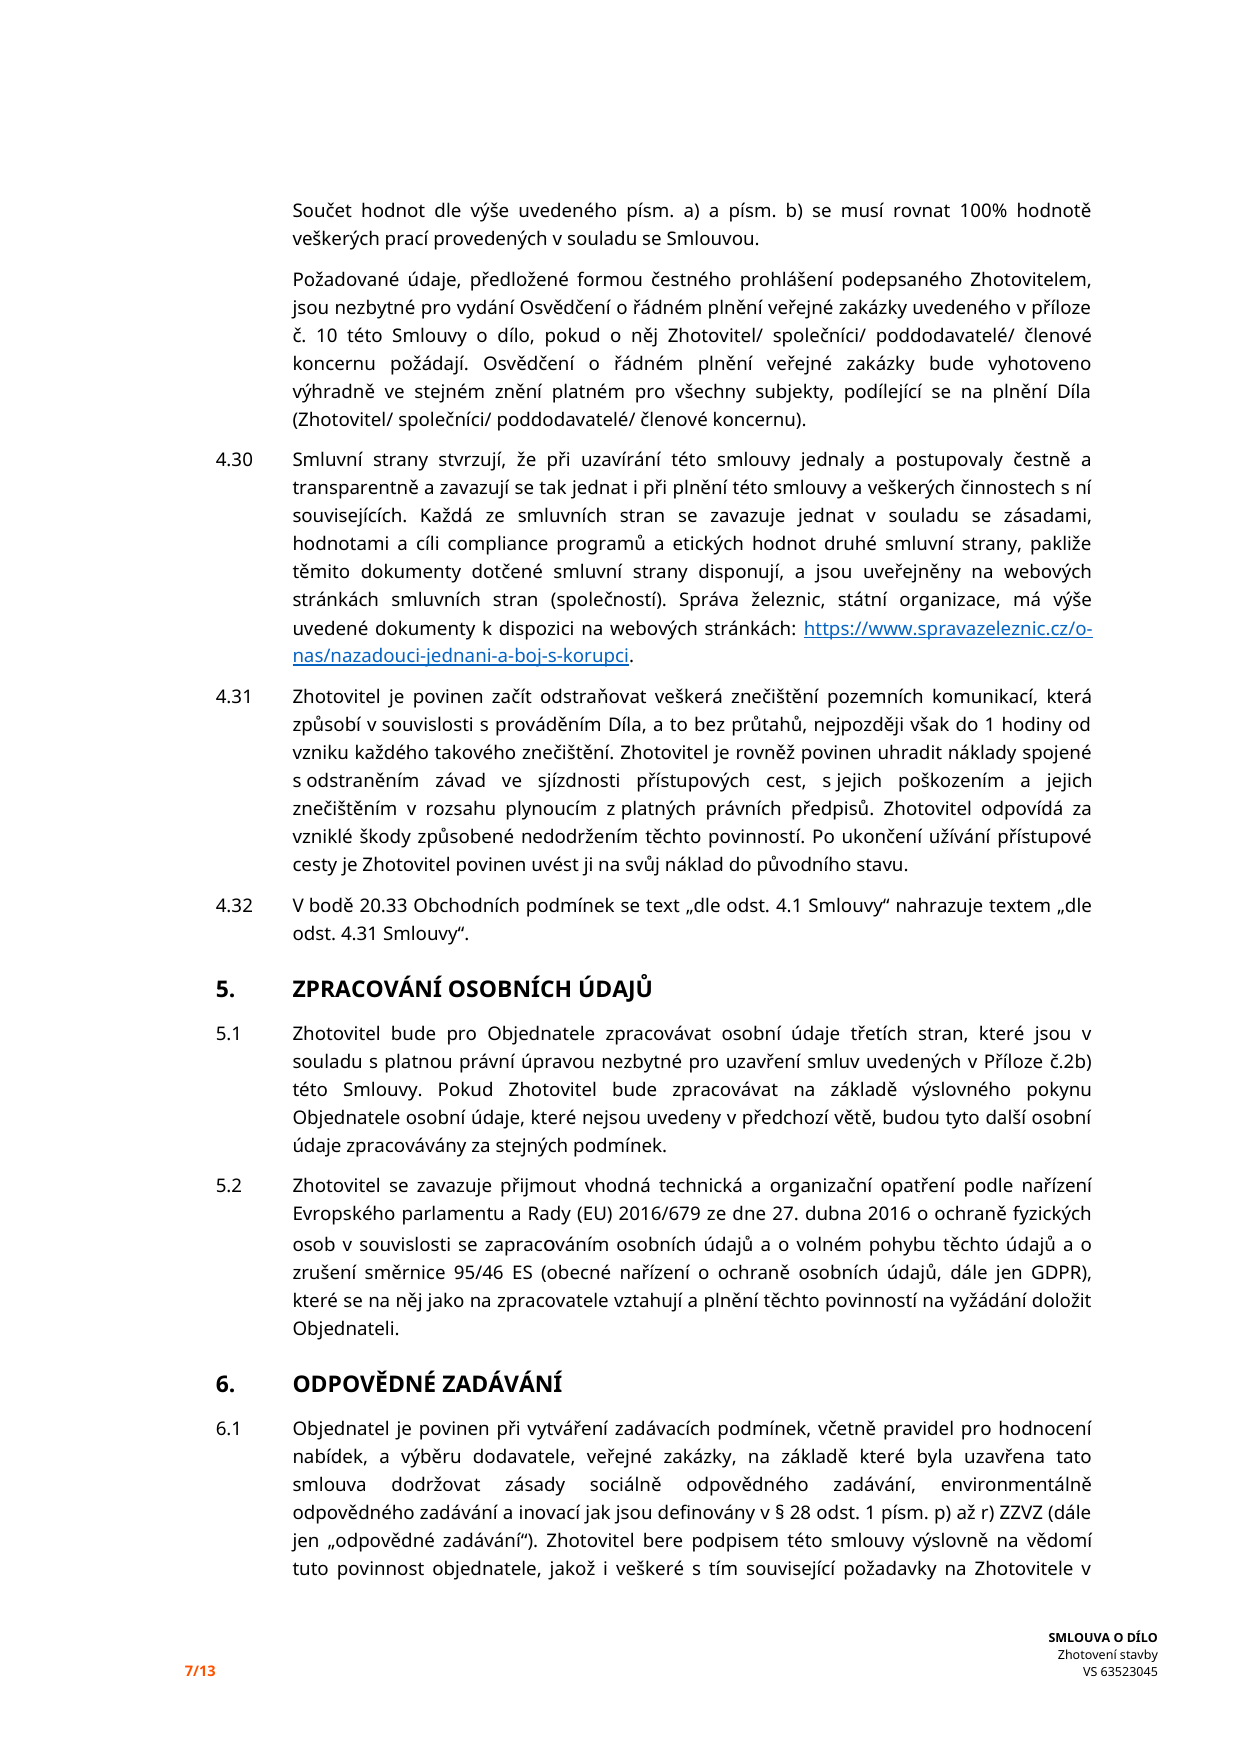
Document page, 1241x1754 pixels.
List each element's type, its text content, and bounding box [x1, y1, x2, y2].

text Součet hodnot dle výše uvedeného písm. a) a písm. b) se musí rovnat 100% hodnotě veškerých prací provedených v souladu se Smlouvou. [292, 197, 1093, 251]
text Požadované údaje, předložené formou čestného prohlášení podepsaného Zhotovitelem, jsou nezbytné pro vydání Osvědčení o řádném plnění veřejné zakázky uvedeného v příloze č. 10 této Smlouvy o dílo, pokud o něj Zhotovitel/ společníci/ poddodavatelé/ členové koncernu požádají. Osvědčení o řádném plnění veřejné zakázky bude vyhotoveno výhradně ve stejném znění platném pro všechny subjekty, podílející se na plnění Díla (Zhotovitel/ společníci/ poddodavatelé/ členové koncernu). [292, 266, 1093, 432]
text ZPRACOVÁNÍ OSOBNÍCH ÚDAJŮ [216, 973, 1093, 1004]
text Zhotovitel se zavazuje přijmout vhodná technická a organizační opatření podle nařízení Evropského parlamentu a Rady (EU) 2016/679 ze dne 27. dubna 2016 o ochraně fyzických osob v souvislosti se zapracováním osobních údajů a o volném pohybu těchto údajů a o zrušení směrnice 95/46 ES (obecné nařízení o ochraně osobních údajů, dále jen GDPR), které se na něj jako na zpracovatele vztahují a plnění těchto povinností na vyžádání doložit Objednateli. [216, 1172, 1093, 1341]
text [216, 1415, 1093, 1581]
text V bodě 20.33 Obchodních podmínek se text „dle odst. 4.1 Smlouvy“ nahrazuje textem „dle odst. 4.31 Smlouvy“. [216, 892, 1093, 946]
text Zhotovitel bude pro Objednatele zpracovávat osobní údaje třetích stran, které jsou v souladu s platnou právní úpravou nezbytné pro uzavření smluv uvedených v Příloze č.2b) této Smlouvy. Pokud Zhotovitel bude zpracovávat na základě výslovného pokynu Objednatele osobní údaje, které nejsou uvedeny v předchozí větě, budou tyto další osobní údaje zpracovávány za stejných podmínek. [216, 1020, 1093, 1157]
text ODPOVĚDNÉ ZADÁVÁNÍ [216, 1368, 1093, 1399]
text Zhotovitel je povinen začít odstraňovat veškerá znečištění pozemních komunikací, která způsobí v souvislosti s prováděním Díla, a to bez průtahů, nejpozději však do 1 hodiny od vzniku každého takového znečištění. Zhotovitel je rovněž povinen uhradit náklady spojené s odstraněním závad ve sjízdnosti přístupových cest, s jejich poškozením a jejich znečištěním v rozsahu plynoucím z platných právních předpisů. Zhotovitel odpovídá za vzniklé škody způsobené nedodržením těchto povinností. Po ukončení užívání přístupové cesty je Zhotovitel povinen uvést ji na svůj náklad do původního stavu. [216, 683, 1093, 877]
text Smluvní strany stvrzují, že při uzavírání této smlouvy jednaly a postupovaly čestně a transparentně a zavazují se tak jednat i při plnění této smlouvy a veškerých činnostech s ní souvisejících. Každá ze smluvních stran se zavazuje jednat v souladu se zásadami, hodnotami a cíli compliance programů a etických hodnot druhé smluvní strany, pakliže těmito dokumenty dotčené smluvní strany disponují, a jsou uveřejněny na webových stránkách smluvních stran (společností). Správa železnic, státní organizace, má výše uvedené dokumenty k dispozici na webových stránkách: https://www.spravazeleznic.cz/o-nas/nazadouci-jednani-a-boj-s-korupci. [216, 447, 1093, 668]
